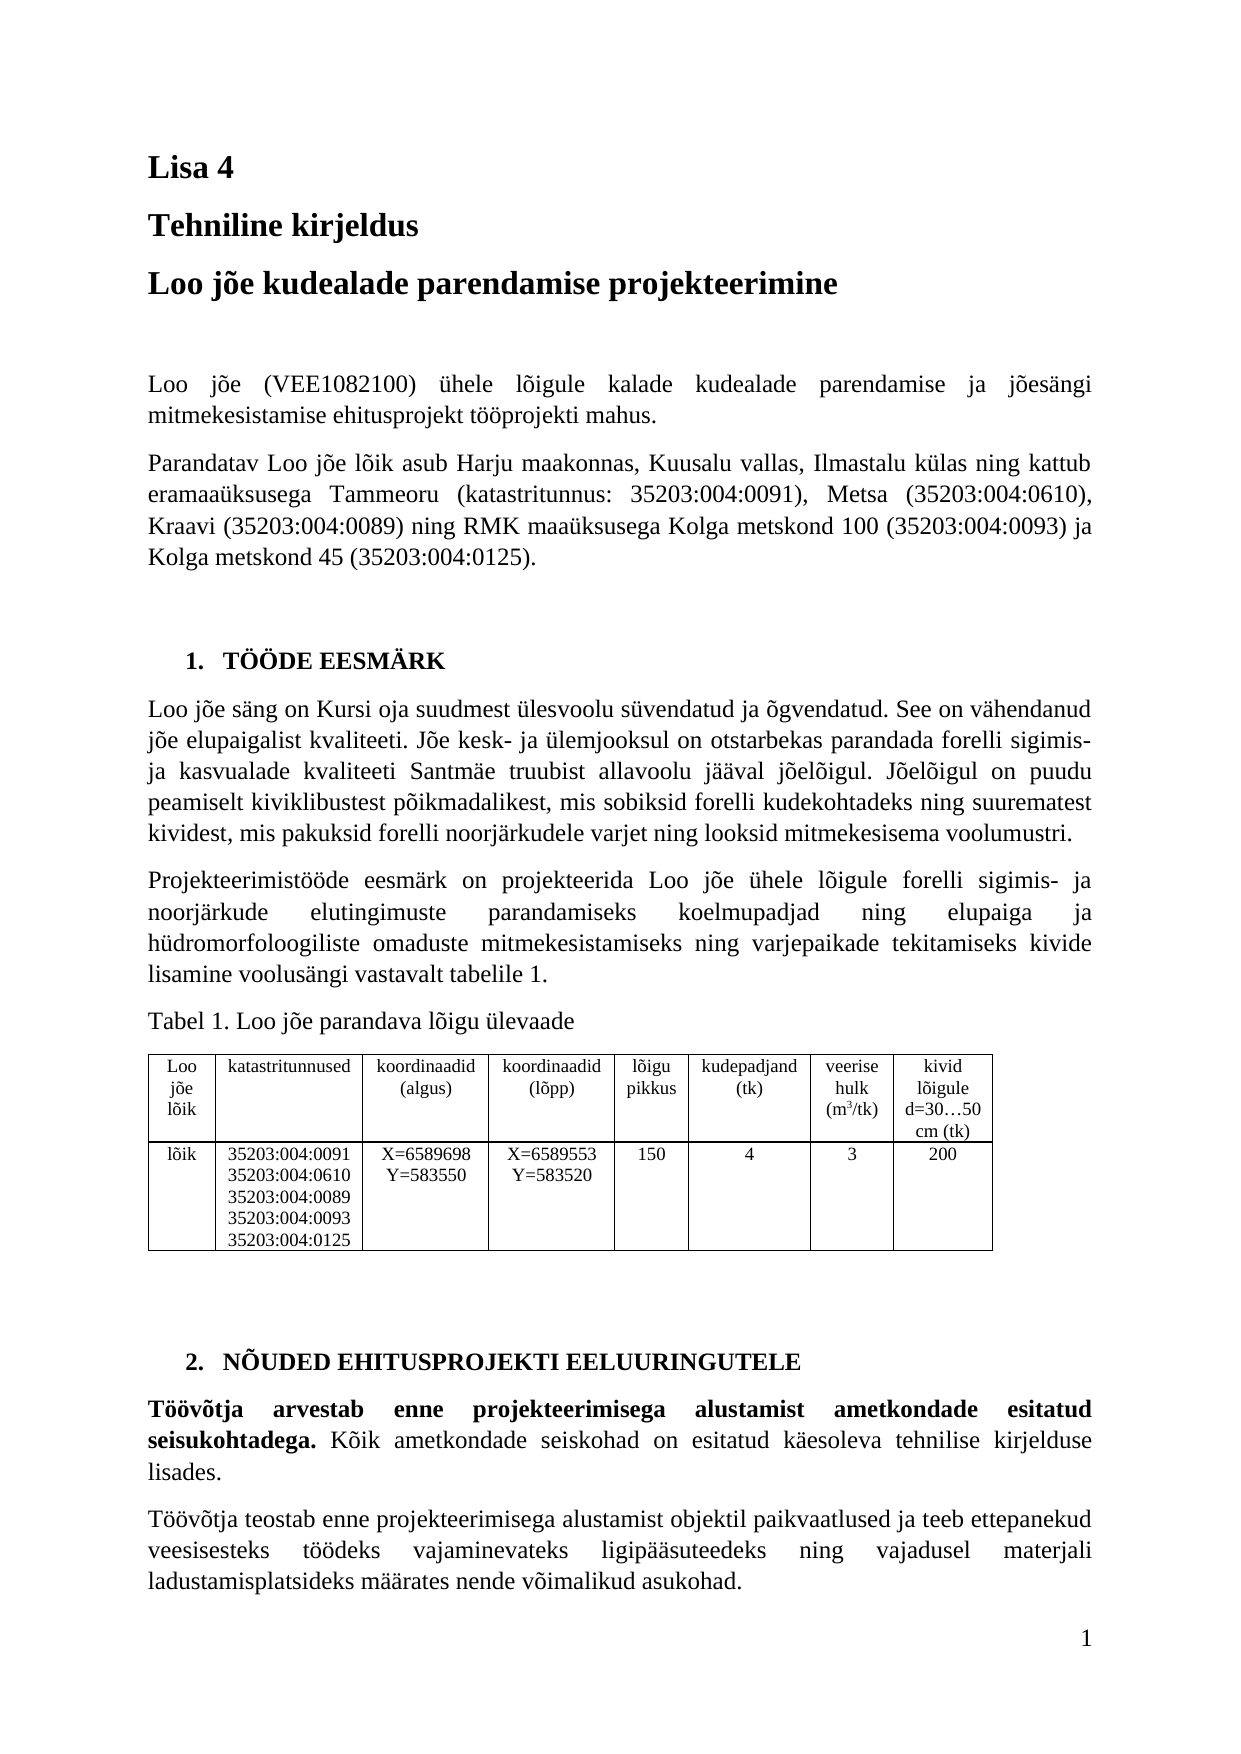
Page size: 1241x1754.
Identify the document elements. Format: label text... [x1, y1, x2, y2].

text Parandatav Loo jõe lõik asub Harju maakonnas, Kuusalu vallas, Ilmastalu külas ning kattub eramaaüksusega Tammeoru (katastritunnus: 35203:004:0091), Metsa (35203:004:0610), Kraavi (35203:004:0089) ning RMK maaüksusega Kolga metskond 100 (35203:004:0093) ja Kolga metskond 45 (35203:004:0125). [148, 448, 1093, 571]
text Lisa 4 [148, 148, 1093, 186]
table_header koordinaadid (lõpp) [489, 1055, 614, 1141]
text Projekteerimistööde eesmärk on projekteerida Loo jõe ühele lõigule forelli sigimis- ja noorjärkude elutingimuste parandamiseks koelmupadjad ning elupaiga ja hüdromorfoloogiliste omaduste mitmekesistamiseks ning varjepaikade tekitamiseks kivide lisamine voolusängi vastavalt tabelile 1. [148, 866, 1093, 987]
table_header kivid lõigule d=30…50 cm (tk) [894, 1055, 992, 1141]
table_cell 200 [894, 1143, 992, 1250]
list TÖÖDE EESMÄRK [185, 646, 1093, 675]
table_cell X=6589698 Y=583550 [363, 1143, 488, 1250]
table_cell 150 [615, 1143, 688, 1250]
text Loo jõe säng on Kursi oja suudmest ülesvoolu süvendatud ja õgvendatud. See on vähendanud jõe elupaigalist kvaliteeti. Jõe kesk- ja ülemjooksul on otstarbekas parandada forelli sigimis- ja kasvualade kvaliteeti Santmäe truubist allavoolu jääval jõelõigul. Jõelõigul on puudu peamiselt kiviklibustest põikmadalikest, mis sobiksid forelli kudekohtadeks ning suurematest kividest, mis pakuksid forelli noorjärkudele varjet ning looksid mitmekesisema voolumustri. [148, 694, 1093, 847]
text Töövõtja teostab enne projekteerimisega alustamist objektil paikvaatlused ja teeb ettepanekud veesisesteks töödeks vajaminevateks ligipääsuteedeks ning vajadusel materjali ladustamisplatsideks määrates nende võimalikud asukohad. [148, 1504, 1093, 1595]
table_header kudepadjand (tk) [689, 1055, 810, 1141]
table_cell 35203:004:0091 35203:004:0610 35203:004:0089 35203:004:0093 35203:004:0125 [216, 1143, 362, 1250]
text Töövõtja arvestab enne projekteerimisega alustamist ametkondade esitatud seisukohtadega. Kõik ametkondade seiskohad on esitatud käesoleva tehnilise kirjelduse lisades. [148, 1394, 1093, 1485]
text Tabel 1. Loo jõe parandava lõigu ülevaade [148, 1006, 1093, 1035]
text Loo jõe (VEE1082100) ühele lõigule kalade kudealade parendamise ja jõesängi mitmekesistamise ehitusprojekt tööprojekti mahus. [148, 369, 1093, 429]
text Loo jõe kudealade parendamise projekteerimine [148, 264, 1093, 302]
table_header lõigu pikkus [615, 1055, 688, 1141]
text Tehniline kirjeldus [148, 206, 1093, 244]
table_header koordinaadid (algus) [363, 1055, 488, 1141]
table_cell 4 [689, 1143, 810, 1250]
table_cell 3 [811, 1143, 893, 1250]
table_cell X=6589553 Y=583520 [489, 1143, 614, 1250]
table_header veerise hulk (m3/tk) [811, 1055, 893, 1141]
table_header Loo jõe lõik [149, 1055, 215, 1141]
table_header katastritunnused [216, 1055, 362, 1141]
list NÕUDED EHITUSPROJEKTI EELUURINGUTELE [185, 1347, 1093, 1376]
table_cell lõik [149, 1143, 215, 1250]
